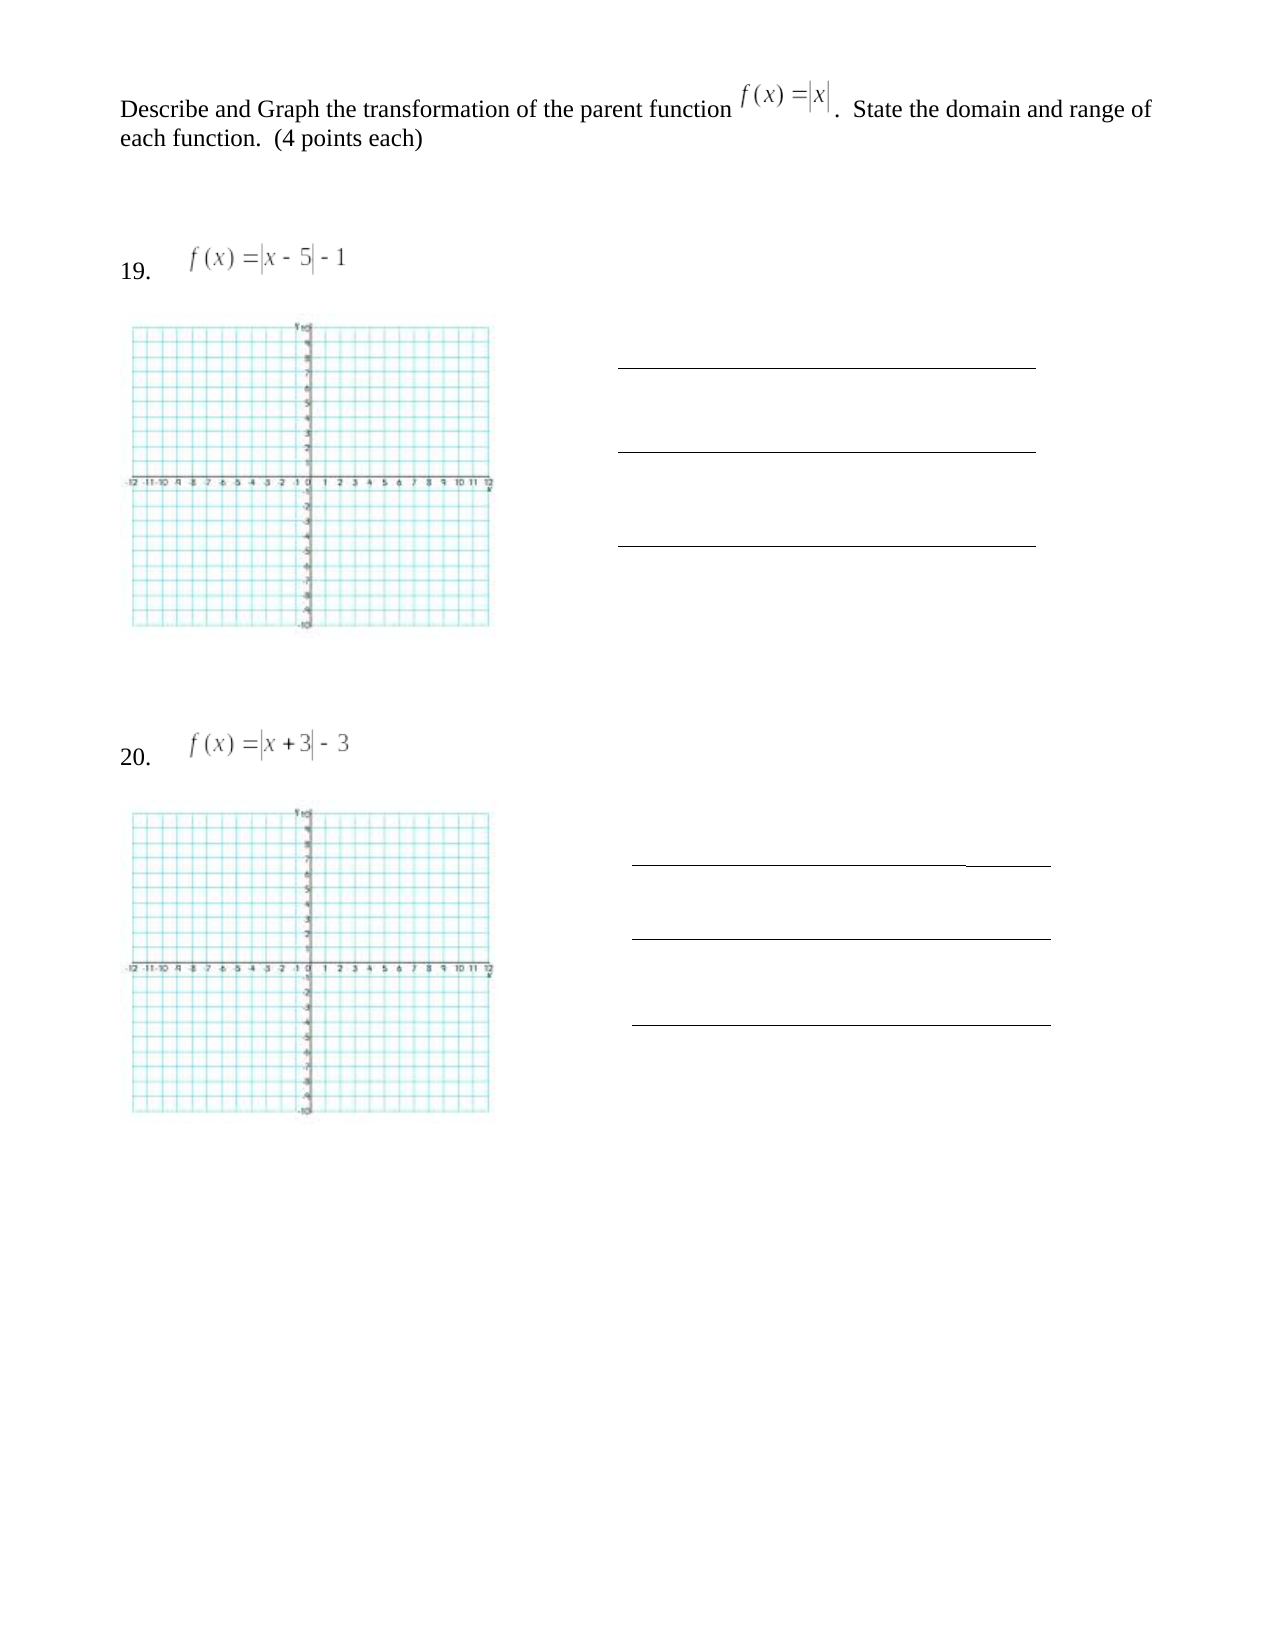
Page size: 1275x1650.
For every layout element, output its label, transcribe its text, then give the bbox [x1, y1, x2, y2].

text 19. [120, 238, 1155, 285]
picture [120, 313, 502, 638]
text Describe and Graph the transformation of the parent function. State the domain and range of each function. (4 points each) [120, 75, 1155, 151]
text 20. [120, 724, 1155, 771]
picture [120, 800, 502, 1124]
